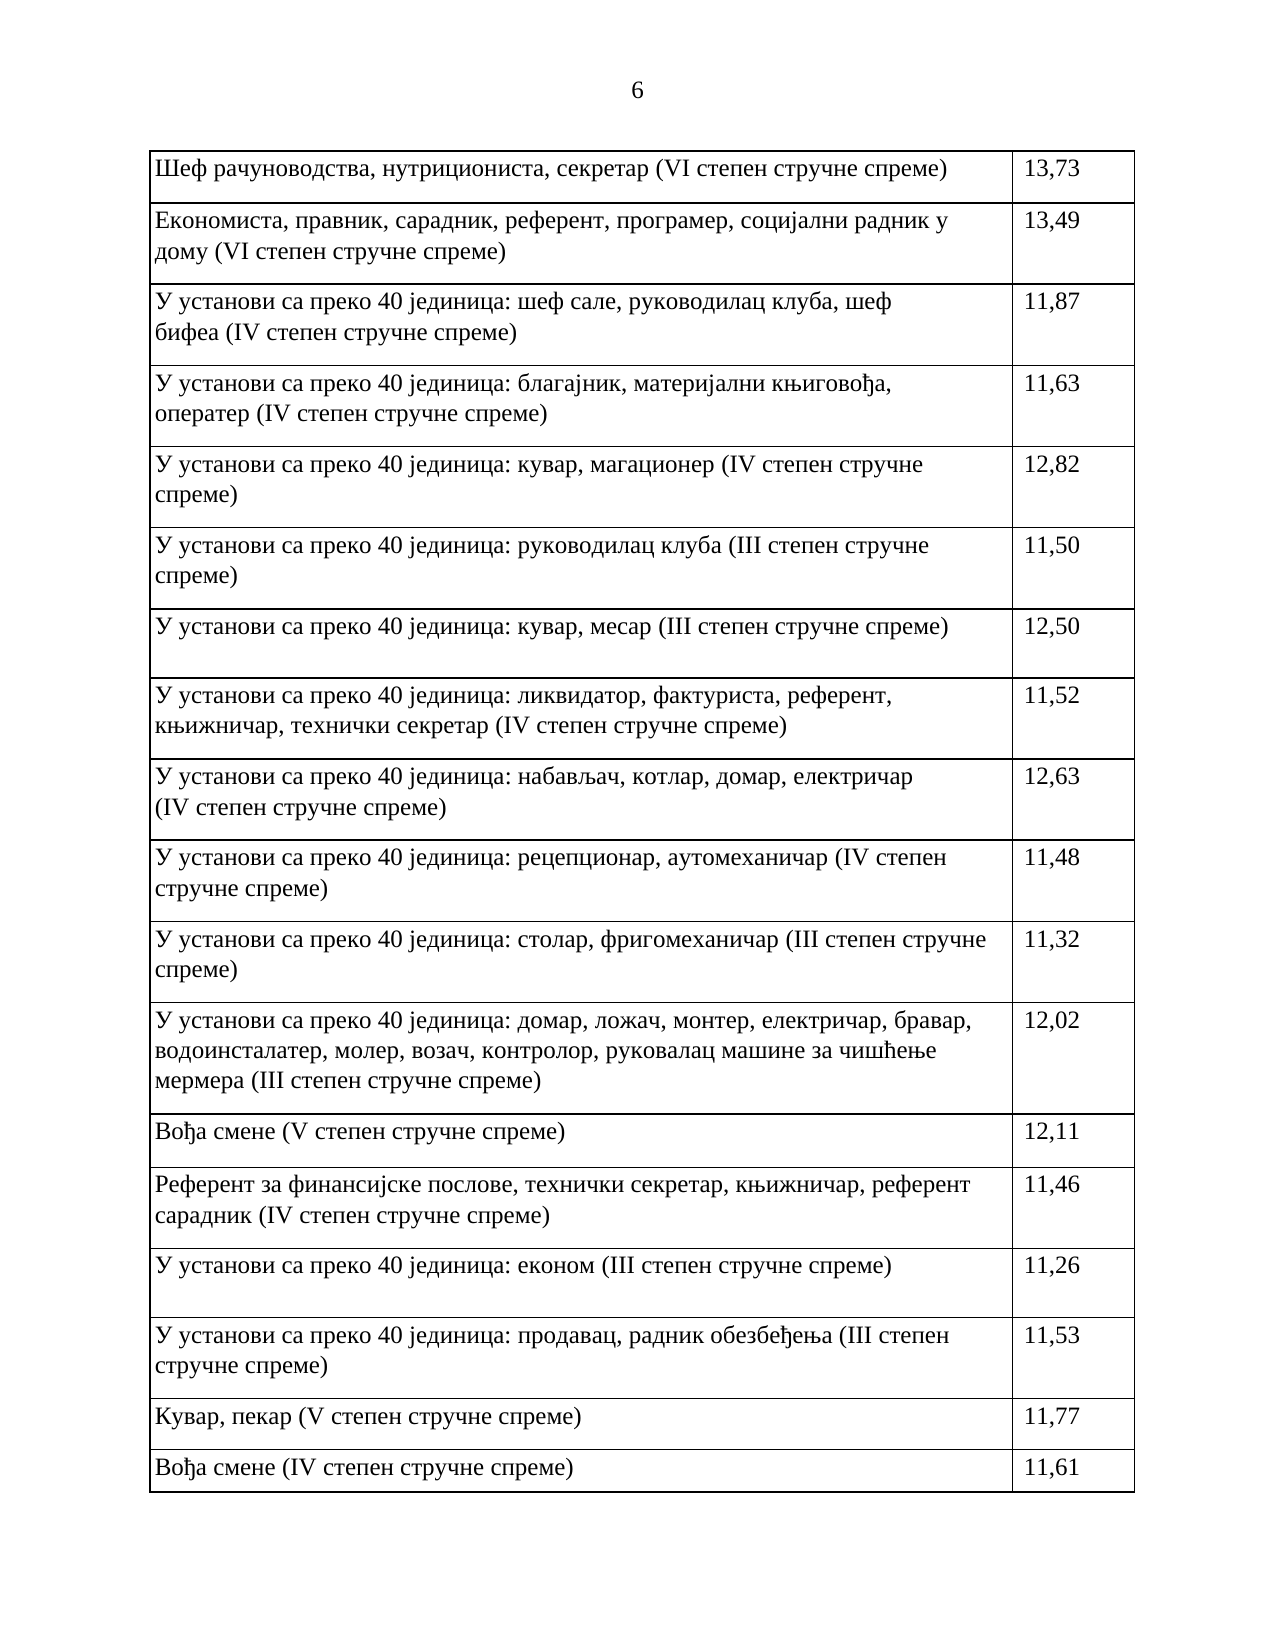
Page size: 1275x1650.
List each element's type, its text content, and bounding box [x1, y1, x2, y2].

table_cell 12,11 [1013, 1115, 1134, 1166]
table_cell Кувар, пекар (V степен стручне спреме) [151, 1399, 1012, 1448]
table_cell Шеф рачуноводства, нутрициониста, секретар (VI степен стручне спреме) [151, 152, 1012, 202]
table_cell У установи са преко 40 јединица: ликвидатор, фактуриста, референт, књижничар, технички секретар (IV степен стручне спреме) [151, 679, 1012, 758]
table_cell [151, 1450, 1012, 1491]
table_cell 11,50 [1013, 528, 1134, 608]
table_cell У установи са преко 40 јединица: продавац, радник обезбеђења (III степен стручне спреме) [151, 1318, 1012, 1398]
table_cell 13,73 [1013, 152, 1134, 202]
table_cell 11,46 [1013, 1168, 1134, 1247]
table_cell У установи са преко 40 јединица: набављач, котлар, домар, електричар (IV степен стручне спреме) [151, 760, 1012, 839]
table_cell У установи са преко 40 јединица: рецепционар, аутомеханичар (IV степен стручне спреме) [151, 841, 1012, 921]
table_cell Референт за финансијске послове, технички секретар, књижничар, референт сарадник (IV степен стручне спреме) [151, 1168, 1012, 1247]
table_cell 11,53 [1013, 1318, 1134, 1398]
table_cell У установи са преко 40 јединица: столар, фригомеханичар (III степен стручне спреме) [151, 922, 1012, 1002]
table_cell 12,02 [1013, 1003, 1134, 1113]
table_cell Економиста, правник, сарадник, референт, програмер, социјални радник у дому (VI степен стручне спреме) [151, 204, 1012, 283]
table_cell 11,26 [1013, 1249, 1134, 1317]
table_cell У установи са преко 40 јединица: кувар, месар (III степен стручне спреме) [151, 610, 1012, 677]
table_cell 13,49 [1013, 204, 1134, 283]
table_cell 12,50 [1013, 610, 1134, 677]
table_cell 11,61 [1013, 1450, 1134, 1491]
table_cell 11,63 [1013, 366, 1134, 446]
table_cell 12,82 [1013, 447, 1134, 527]
table_cell Вођа смене (V степен стручне спреме) [151, 1115, 1012, 1166]
table_cell 11,32 [1013, 922, 1134, 1002]
table_cell 12,63 [1013, 760, 1134, 839]
table_cell У установи са преко 40 јединица: домар, ложач, монтер, електричар, бравар, водоинсталатер, молер, возач, контролор, руковалац машине за чишћење мермера (III степен стручне спреме) [151, 1003, 1012, 1113]
table_cell У установи са преко 40 јединица: шеф сале, руководилац клуба, шеф бифеа (IV степен стручне спреме) [151, 285, 1012, 364]
table_cell 11,77 [1013, 1399, 1134, 1448]
table_cell 11,52 [1013, 679, 1134, 758]
table_cell У установи са преко 40 јединица: руководилац клуба (III степен стручне спреме) [151, 528, 1012, 608]
table_cell У установи са преко 40 јединица: благајник, материјални књиговођа, оператер (IV степен стручне спреме) [151, 366, 1012, 446]
table_cell 11,87 [1013, 285, 1134, 364]
table_cell 11,48 [1013, 841, 1134, 921]
table_cell У установи са преко 40 јединица: кувар, магационер (IV степен стручне спреме) [151, 447, 1012, 527]
table_cell У установи са преко 40 јединица: економ (III степен стручне спреме) [151, 1249, 1012, 1317]
